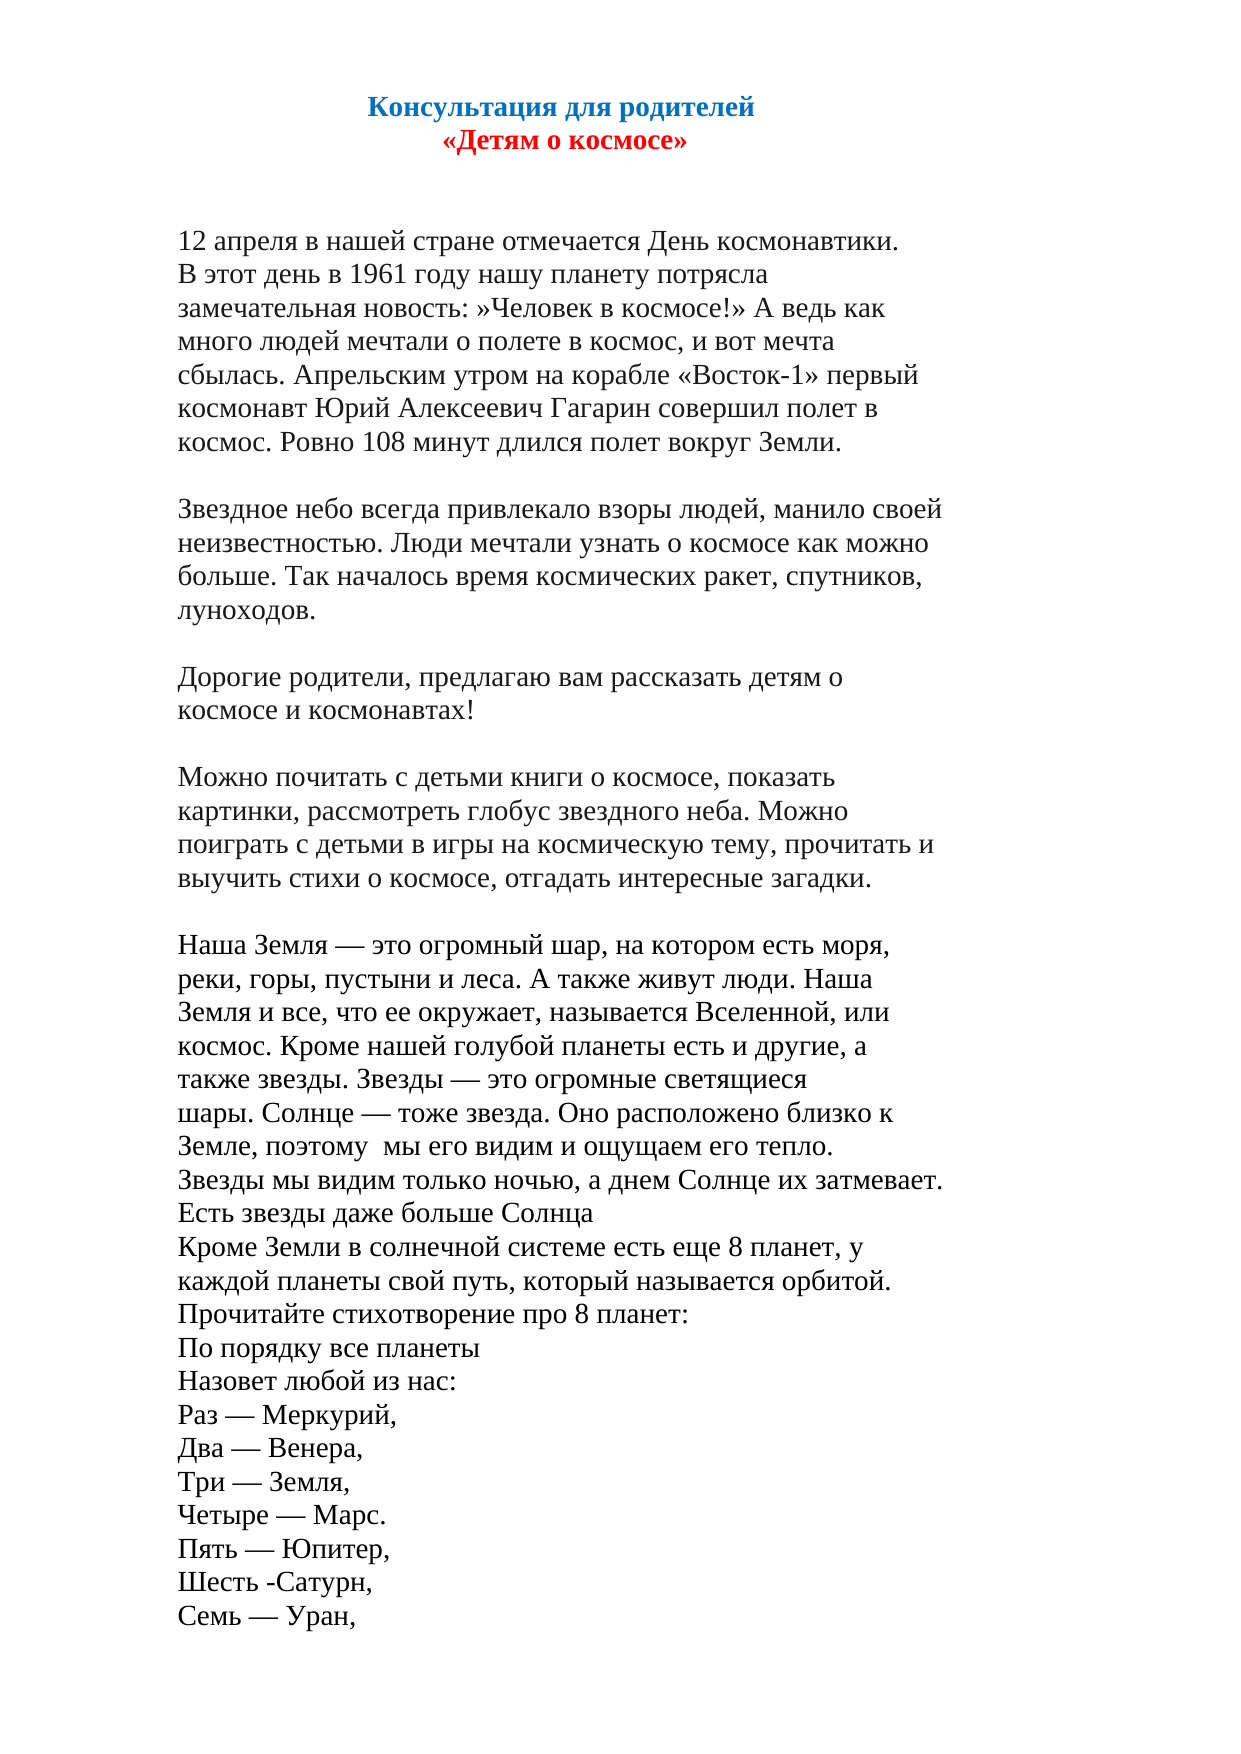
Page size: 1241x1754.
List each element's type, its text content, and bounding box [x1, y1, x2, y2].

text Назовет любой из нас: [177, 1363, 945, 1397]
text Дорогие родители, предлагаю вам рассказать детям о космосе и космонавтах! [177, 659, 945, 726]
text Пять — Юпитер, [177, 1531, 945, 1564]
text Три — Земля, [177, 1464, 945, 1497]
text 12 апреля в нашей стране отмечается День космонавтики. [177, 223, 945, 256]
text Кроме Земли в солнечной системе есть еще 8 планет, у каждой планеты свой путь, который называется орбитой. Прочитайте стихотворение про 8 планет: [177, 1229, 945, 1330]
text Звезды мы видим только ночью, а днем Солнце их затмевает. Есть звезды даже больше Солнца [177, 1162, 945, 1229]
text Семь — Уран, [177, 1598, 945, 1632]
text Звездное небо всегда привлекало взоры людей, манило своей неизвестностью. Люди мечтали узнать о космосе как можно больше. Так началось время космических ракет, спутников, луноходов. [177, 491, 945, 625]
text Раз — Меркурий, [177, 1397, 945, 1430]
text В этот день в 1961 году нашу планету потрясла замечательная новость: »Человек в космосе!» А ведь как много людей мечтали о полете в космос, и вот мечта сбылась. Апрельским утром на корабле «Восток-1» первый космонавт Юрий Алексеевич Гагарин совершил полет в космос. Ровно 108 минут длился полет вокруг Земли. [177, 256, 945, 458]
text Наша Земля — это огромный шар, на котором есть моря, реки, горы, пустыни и леса. А также живут люди. Наша Земля и все, что ее окружает, называется Вселенной, или космос. Кроме нашей голубой планеты есть и другие, а также звезды. Звезды — это огромные светящиеся шары. Солнце — тоже звезда. Оно расположено близко к Земле, поэтому мы его видим и ощущаем его тепло. [177, 927, 945, 1162]
text Консультация для родителей [177, 89, 945, 122]
text Можно почитать с детьми книги о космосе, показать картинки, рассмотреть глобус звездного неба. Можно поиграть с детьми в игры на космическую тему, прочитать и выучить стихи о космосе, отгадать интересные загадки. [177, 759, 945, 894]
text Шесть -Сатурн, [177, 1564, 945, 1598]
text Четыре — Марс. [177, 1497, 945, 1531]
text По порядку все планеты [177, 1330, 945, 1363]
text «Детям о космосе» [177, 122, 945, 156]
text Два — Венера, [177, 1430, 945, 1464]
